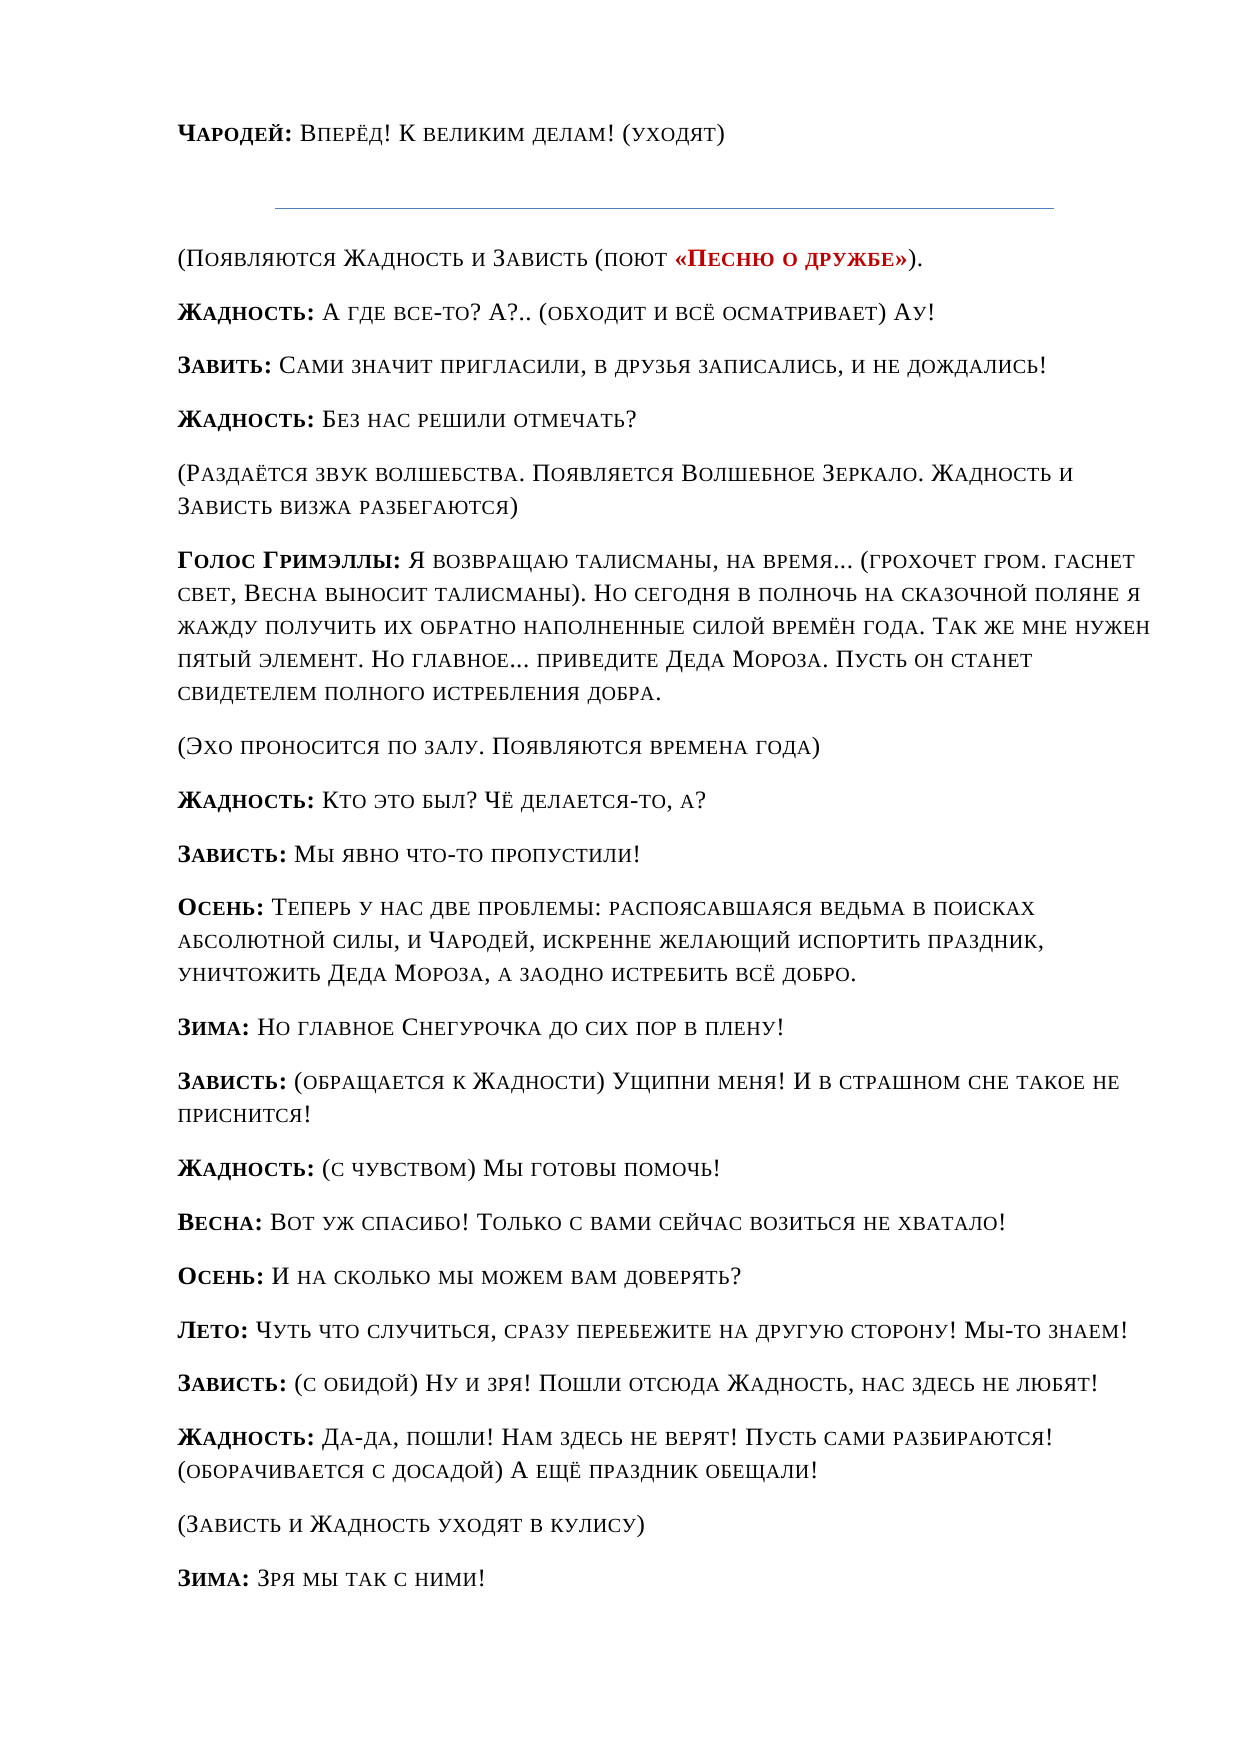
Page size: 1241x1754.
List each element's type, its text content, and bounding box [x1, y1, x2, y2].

text Жадность: (с чувством) Мы готовы помочь! [177, 1153, 1152, 1182]
text (Появляются Жадность и Зависть (поют «Песню о дружбе»). [177, 243, 1152, 271]
text Голос Гримэллы: Я возвращаю талисманы, на время... (грохочет гром. гаснет свет, Весна выносит талисманы). Но сегодня в полночь на сказочной поляне я жажду получить их обратно наполненные силой времён года. Так же мне нужен пятый элемент. Но главное... приведите Деда Мороза. Пусть он станет свидетелем полного истребления добра. [177, 545, 1152, 706]
text Жадность: Да-да, пошли! Нам здесь не верят! Пусть сами разбираются! (оборачивается с досадой) А ещё праздник обещали! [177, 1422, 1152, 1484]
text Чародей: Вперёд! К великим делам! (уходят) [177, 118, 1152, 147]
text Зависть: (обращается к Жадности) Ущипни меня! И в страшном сне такое не приснится! [177, 1066, 1152, 1128]
text Осень: Теперь у нас две проблемы: распоясавшаяся ведьма в поисках абсолютной силы, и Чародей, искренне желающий испортить праздник, уничтожить Деда Мороза, а заодно истребить всё добро. [177, 892, 1152, 987]
text Зависть: Мы явно что-то пропустили! [177, 839, 1152, 867]
text (Раздаётся звук волшебства. Появляется Волшебное Зеркало. Жадность и Зависть визжа разбегаются) [177, 458, 1152, 520]
text Жадность: Без нас решили отмечать? [177, 404, 1152, 433]
text (Эхо проносится по залу. Появляются времена года) [177, 731, 1152, 760]
text Жадность: А где все-то? А?.. (обходит и всё осматривает) Ау! [177, 297, 1152, 325]
text Зима: Но главное Снегурочка до сих пор в плену! [177, 1012, 1152, 1041]
text Зависть: (с обидой) Ну и зря! Пошли отсюда Жадность, нас здесь не любят! [177, 1368, 1152, 1397]
text Осень: И на сколько мы можем вам доверять? [177, 1261, 1152, 1289]
text Жадность: Кто это был? Чё делается-то, а? [177, 785, 1152, 813]
text Зима: Зря мы так с ними! [177, 1563, 1152, 1592]
text Весна: Вот уж спасибо! Только с вами сейчас возиться не хватало! [177, 1207, 1152, 1236]
text (Зависть и Жадность уходят в кулису) [177, 1509, 1152, 1538]
text Завить: Сами значит пригласили, в друзья записались, и не дождались! [177, 350, 1152, 379]
text Лето: Чуть что случиться, сразу перебежите на другую сторону! Мы-то знаем! [177, 1315, 1152, 1343]
